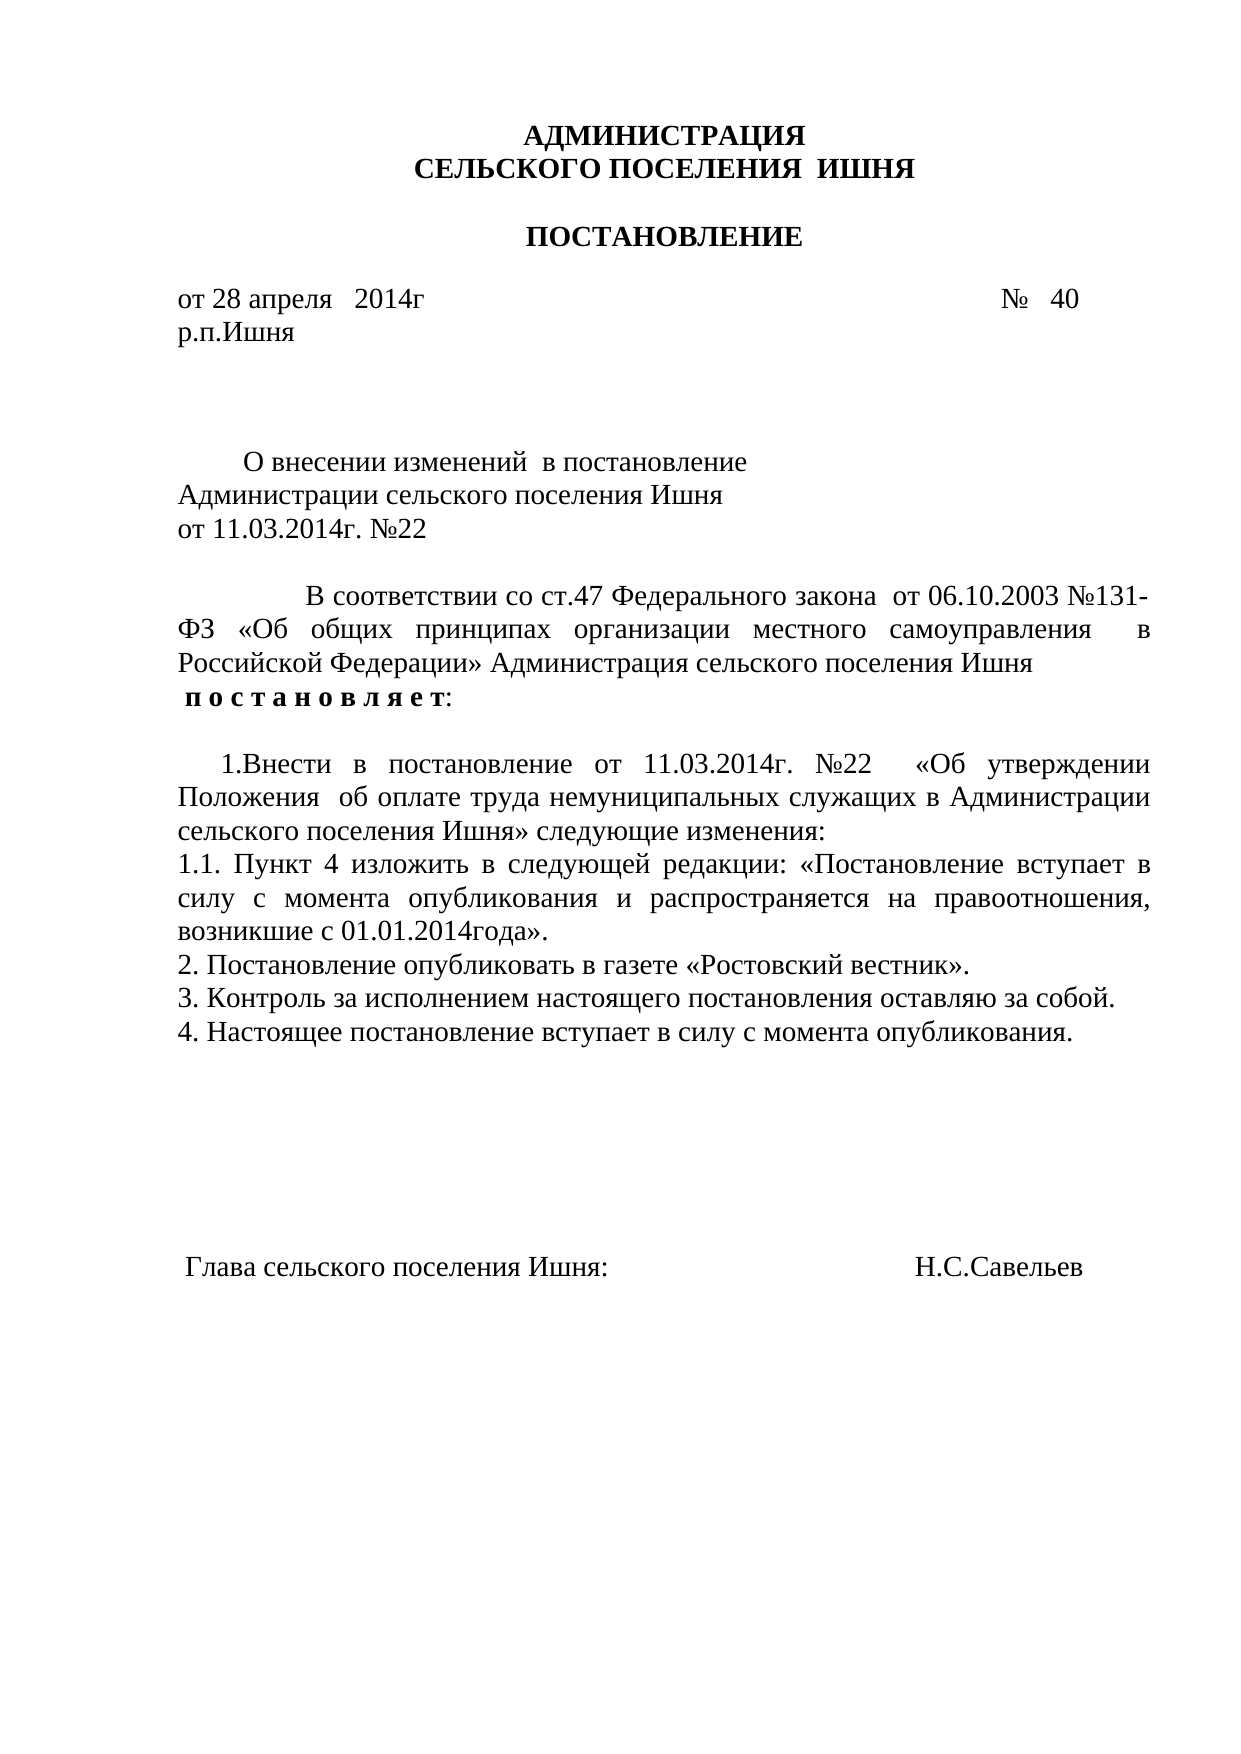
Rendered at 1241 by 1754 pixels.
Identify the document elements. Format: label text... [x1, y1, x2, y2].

text О внесении изменений в постановление [177, 444, 1152, 477]
text В соответствии со ст.47 Федерального закона от 06.10.2003 №131-ФЗ «Об общих принципах организации местного самоуправления в Российской Федерации» Администрация сельского поселения Ишня [177, 578, 1152, 679]
text АДМИНИСТРАЦИЯ [177, 118, 1152, 152]
text п о с т а н о в л я е т: [177, 679, 1152, 712]
text 4. Настоящее постановление вступает в силу с момента опубликования. [177, 1014, 1152, 1048]
text Глава сельского поселения Ишня: Н.С.Савельев [185, 1249, 1152, 1282]
text 1.Внести в постановление от 11.03.2014г. №22 «Об утверждении Положения об оплате труда немуниципальных служащих в Администрации сельского поселения Ишня» следующие изменения: [177, 746, 1152, 846]
text 2. Постановление опубликовать в газете «Ростовский вестник». [177, 947, 1152, 981]
text р.п.Ишня [177, 314, 1152, 348]
text 3. Контроль за исполнением настоящего постановления оставляю за собой. [177, 981, 1152, 1014]
text СЕЛЬСКОГО ПОСЕЛЕНИЯ ИШНЯ [177, 152, 1152, 185]
text от 11.03.2014г. №22 [177, 511, 1152, 544]
text 1.1. Пункт 4 изложить в следующей редакции: «Постановление вступает в силу с момента опубликования и распространяется на правоотношения, возникшие с 01.01.2014года». [177, 846, 1152, 947]
text Администрации сельского поселения Ишня [177, 477, 1152, 511]
text от 28 апреля 2014г № 40 [177, 281, 1152, 314]
text ПОСТАНОВЛЕНИЕ [177, 219, 1152, 252]
